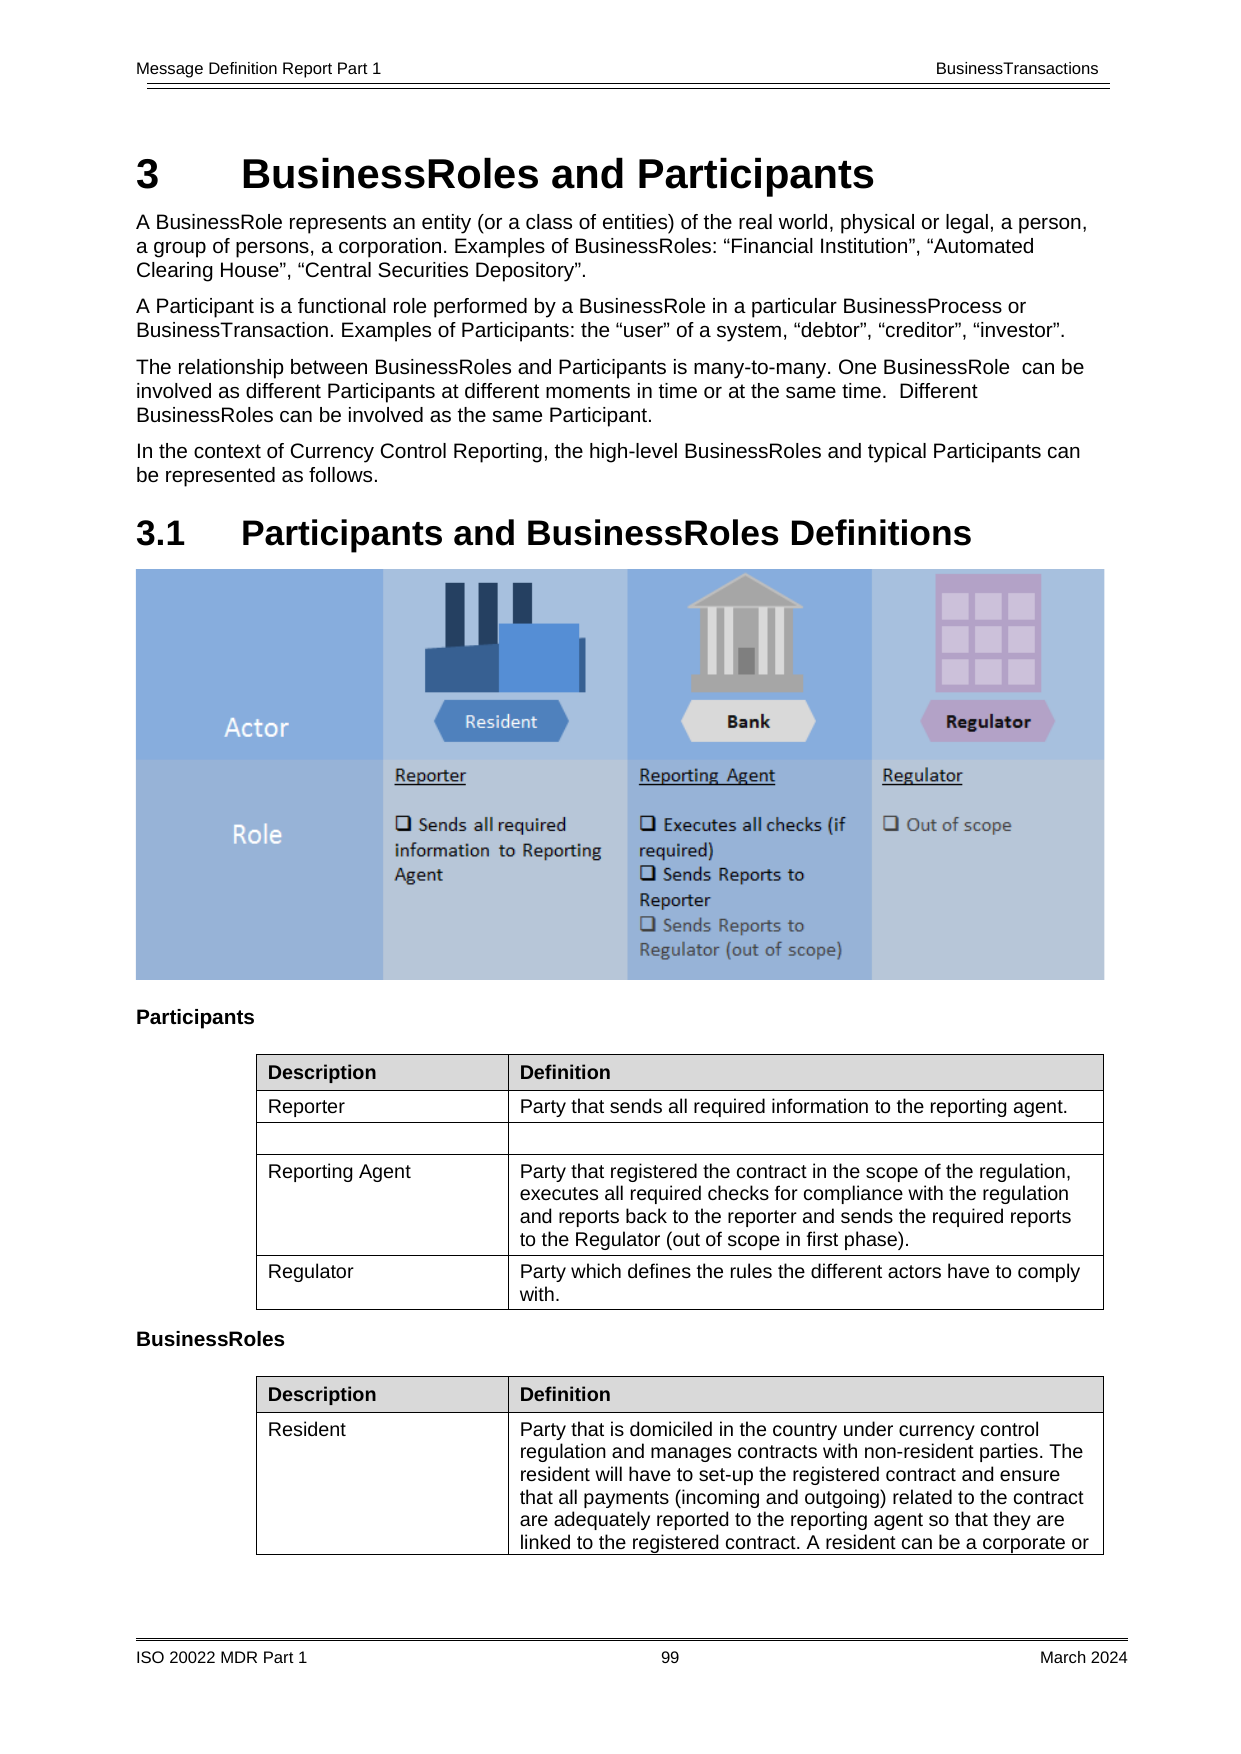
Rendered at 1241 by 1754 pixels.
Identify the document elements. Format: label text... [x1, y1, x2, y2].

table_cell Reporter [257, 1091, 508, 1122]
table_cell Party that sends all required information to the reporting agent. [509, 1091, 1103, 1122]
text BusinessRoles [136, 1327, 1104, 1351]
text Participants [136, 1005, 1104, 1029]
table_header Definition [509, 1377, 1103, 1412]
table_cell Regulator [257, 1256, 508, 1309]
table_cell Resident [257, 1413, 508, 1554]
text In the context of Currency Control Reporting, the high-level BusinessRoles and typical Participants can be represented as follows. [136, 439, 1104, 487]
subtitle BusinessRoles and Participants [136, 149, 1104, 197]
text A Participant is a functional role performed by a BusinessRole in a particular BusinessProcess or BusinessTransaction. Examples of Participants: the “user” of a system, “debtor”, “creditor”, “investor”. [136, 294, 1104, 342]
table_header Description [257, 1055, 508, 1090]
text The relationship between BusinessRoles and Participants is many-to-many. One BusinessRole can be involved as different Participants at different moments in time or at the same time. Different BusinessRoles can be involved as the same Participant. [136, 355, 1104, 427]
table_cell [509, 1413, 1103, 1554]
subtitle Participants and BusinessRoles Definitions [136, 512, 1104, 553]
table_cell Party which defines the rules the different actors have to comply with. [509, 1256, 1103, 1309]
text A BusinessRole represents an entity (or a class of entities) of the real world, physical or legal, a person, a group of persons, a corporation. Examples of BusinessRoles: “Financial Institution”, “Automated Clearing House”, “Central Securities Depository”. [136, 210, 1104, 282]
table_cell Party that registered the contract in the scope of the regulation, executes all required checks for compliance with the regulation and reports back to the reporter and sends the required reports to the Regulator (out of scope in first phase). [509, 1155, 1103, 1254]
table_cell [257, 1123, 508, 1154]
table_cell Reporting Agent [257, 1155, 508, 1254]
table_header Description [257, 1377, 508, 1412]
table_header Definition [509, 1055, 1103, 1090]
table_cell [509, 1123, 1103, 1154]
picture [135, 569, 1105, 980]
